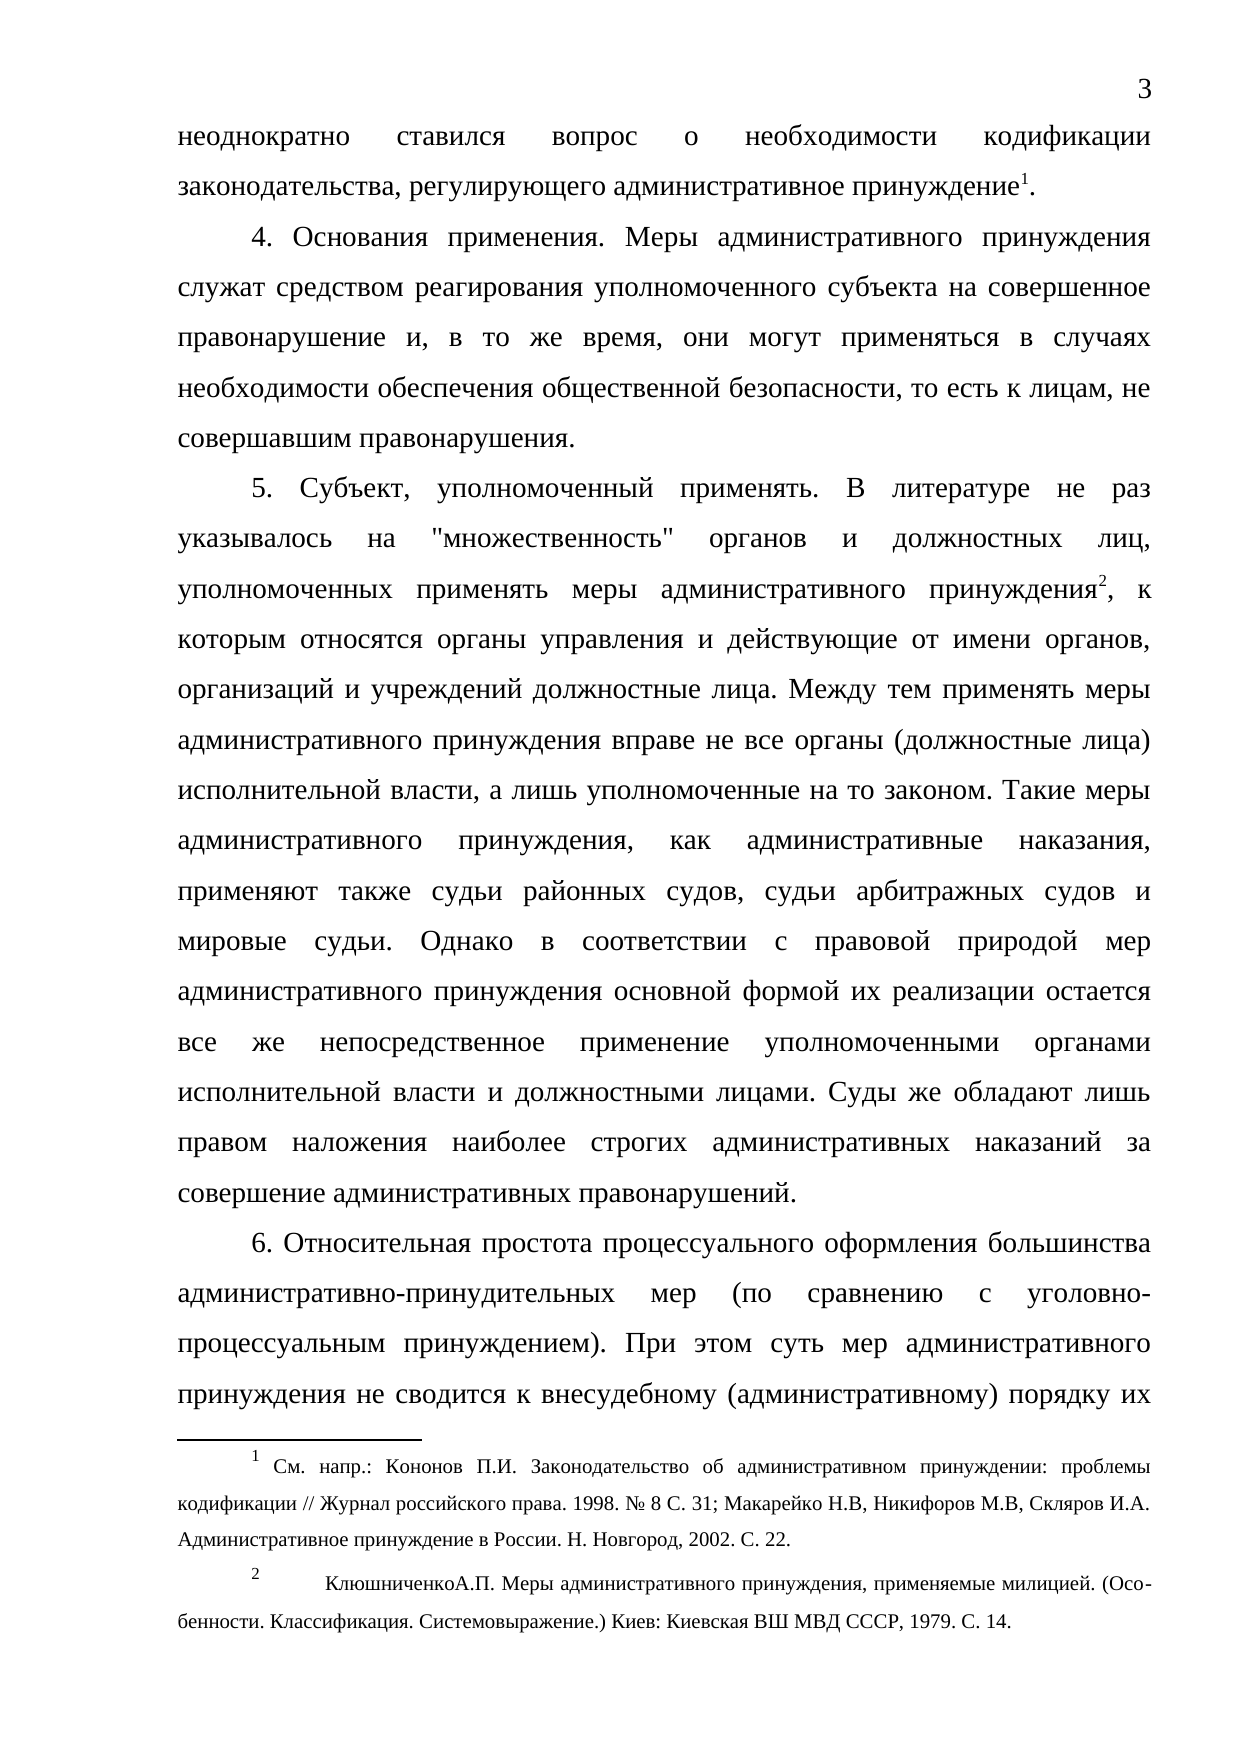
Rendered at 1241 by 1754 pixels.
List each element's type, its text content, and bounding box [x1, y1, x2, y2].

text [177, 118, 1152, 202]
text 5. Субъект, уполномоченный применять. В литературе не раз указывалось на "множественность" органов и должностных лиц, уполномоченных применять меры административного принуждения, к которым относятся органы управления и действующие от имени органов, организаций и учреждений должностные лица. Между тем применять меры административного принуждения вправе не все органы (должностные лица) исполнительной власти, а лишь уполномоченные на то законом. Такие меры административного принуждения, как административные наказания, применяют также судьи районных судов, судьи арбитражных судов и мировые судьи. Однако в соответствии с правовой природой мер административного принуждения основной формой их реализации остается все же непосредственное применение уполномоченными органами исполнительной власти и должностными лицами. Суды же обладают лишь правом наложения наиболее строгих административных наказаний за совершение административных правонарушений. [177, 470, 1152, 1208]
text 4. Основания применения. Меры административного принуждения служат средством реагирования уполномоченного субъекта на совершенное правонарушение и, в то же время, они могут применяться в случаях необходимости обеспечения общественной безопасности, то есть к лицам, не совершавшим правонарушения. [177, 219, 1152, 453]
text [177, 1225, 1152, 1409]
